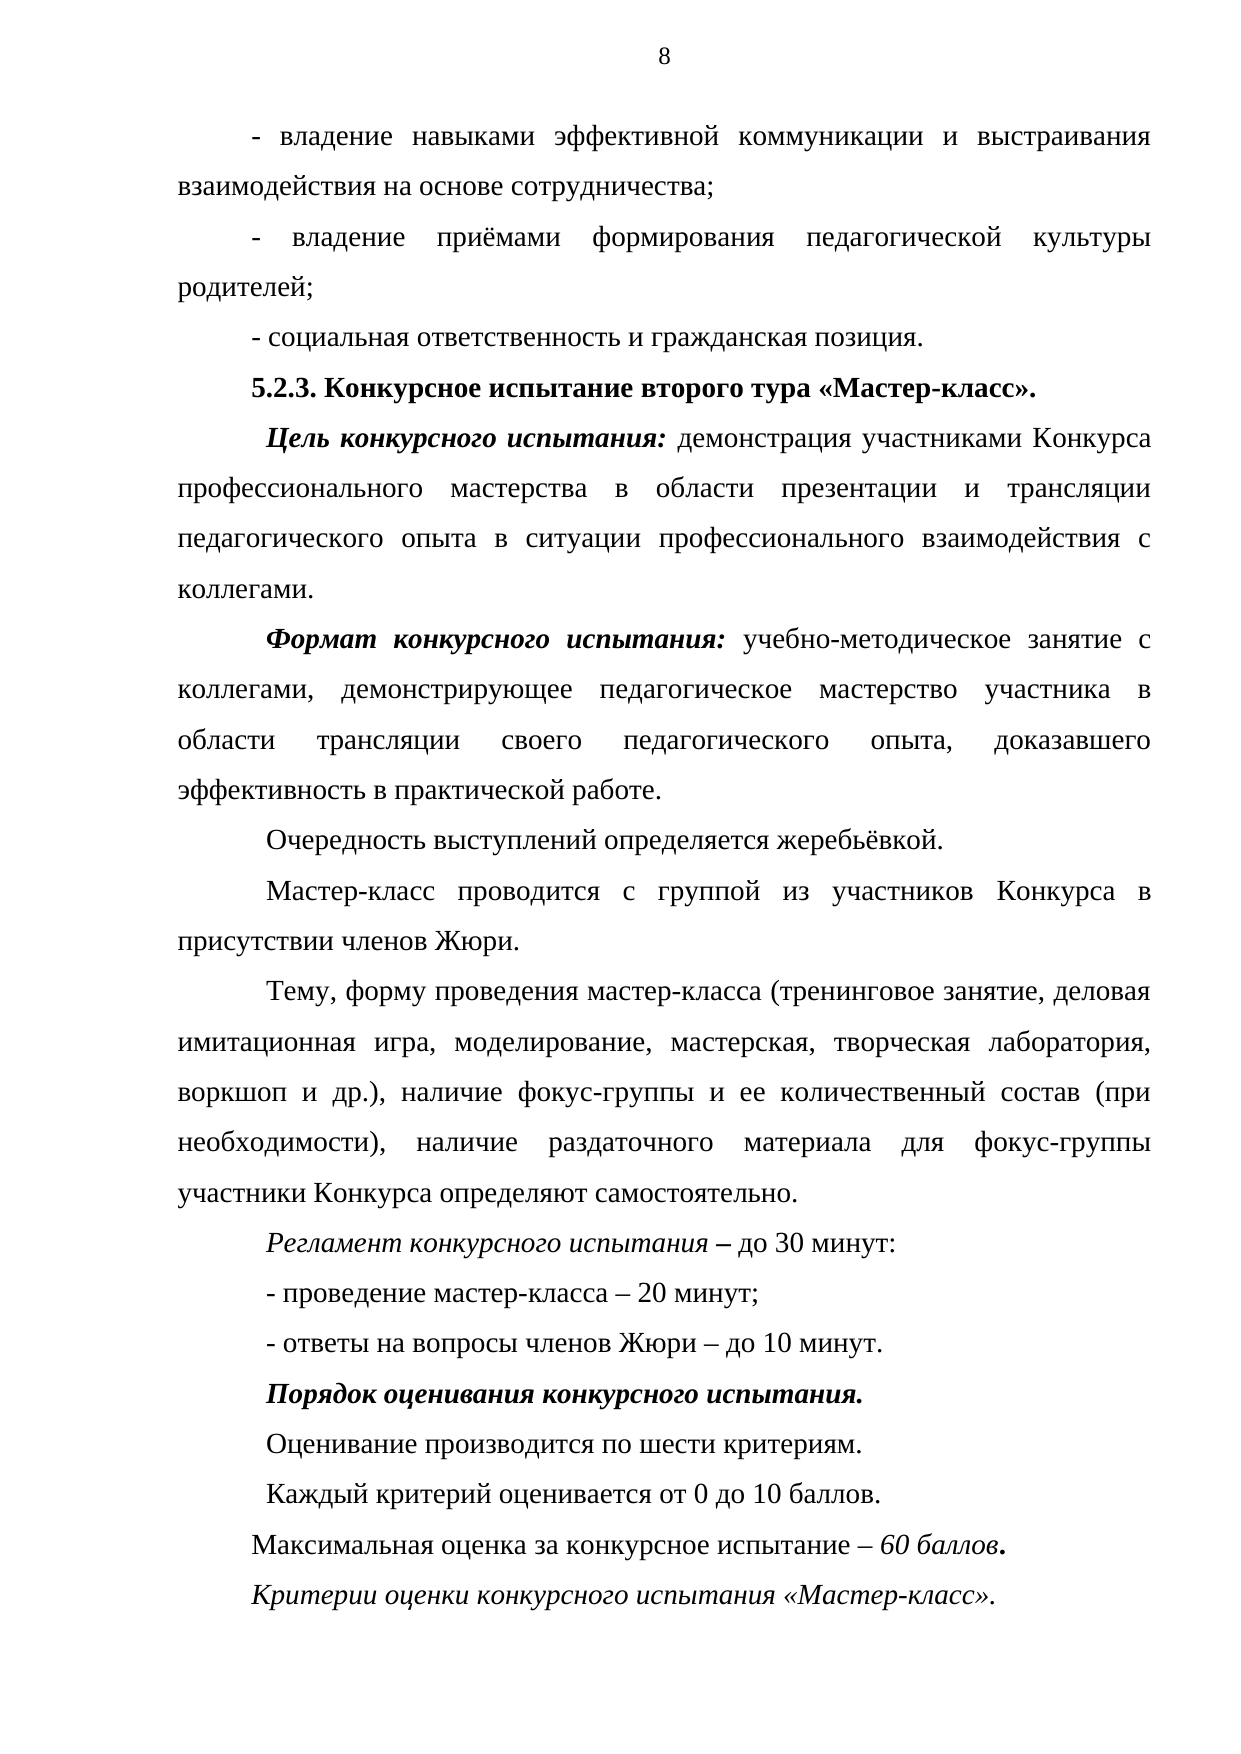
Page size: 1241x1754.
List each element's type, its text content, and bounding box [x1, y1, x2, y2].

text 5.2.3. Конкурсное испытание второго тура «Мастер-класс». [177, 370, 1152, 403]
text Оценивание производится по шести критериям. [177, 1426, 1152, 1460]
text Тему, форму проведения мастер-класса (тренинговое занятие, деловая имитационная игра, моделирование, мастерская, творческая лаборатория, воркшоп и др.), наличие фокус-группы и ее количественный состав (при необходимости), наличие раздаточного материала для фокус-группы участники Конкурса определяют самостоятельно. [177, 973, 1152, 1208]
text Максимальная оценка за конкурсное испытание – 60 баллов. [177, 1527, 1152, 1560]
text Критерии оценки конкурсного испытания «Мастер-класс». [177, 1577, 1152, 1611]
text - владение навыками эффективной коммуникации и выстраивания взаимодействия на основе сотрудничества; [177, 118, 1152, 202]
text Каждый критерий оценивается от 0 до 10 баллов. [177, 1477, 1152, 1510]
text - проведение мастер-класса – 20 минут; [177, 1275, 1152, 1309]
text Формат конкурсного испытания: учебно-методическое занятие с коллегами, демонстрирующее педагогическое мастерство участника в области трансляции своего педагогического опыта, доказавшего эффективность в практической работе. [177, 621, 1152, 806]
text Мастер-класс проводится с группой из участников Конкурса в присутствии членов Жюри. [177, 873, 1152, 957]
text - владение приёмами формирования педагогической культуры родителей; [177, 219, 1152, 303]
text Цель конкурсного испытания: демонстрация участниками Конкурса профессионального мастерства в области презентации и трансляции педагогического опыта в ситуации профессионального взаимодействия с коллегами. [177, 420, 1152, 604]
subtitle Порядок оценивания конкурсного испытания. [177, 1376, 1152, 1409]
text Очередность выступлений определяется жеребьёвкой. [177, 822, 1152, 856]
text - социальная ответственность и гражданская позиция. [177, 319, 1152, 353]
text Регламент конкурсного испытания – до 30 минут: [177, 1225, 1152, 1258]
text - ответы на вопросы членов Жюри – до 10 минут. [177, 1326, 1152, 1359]
